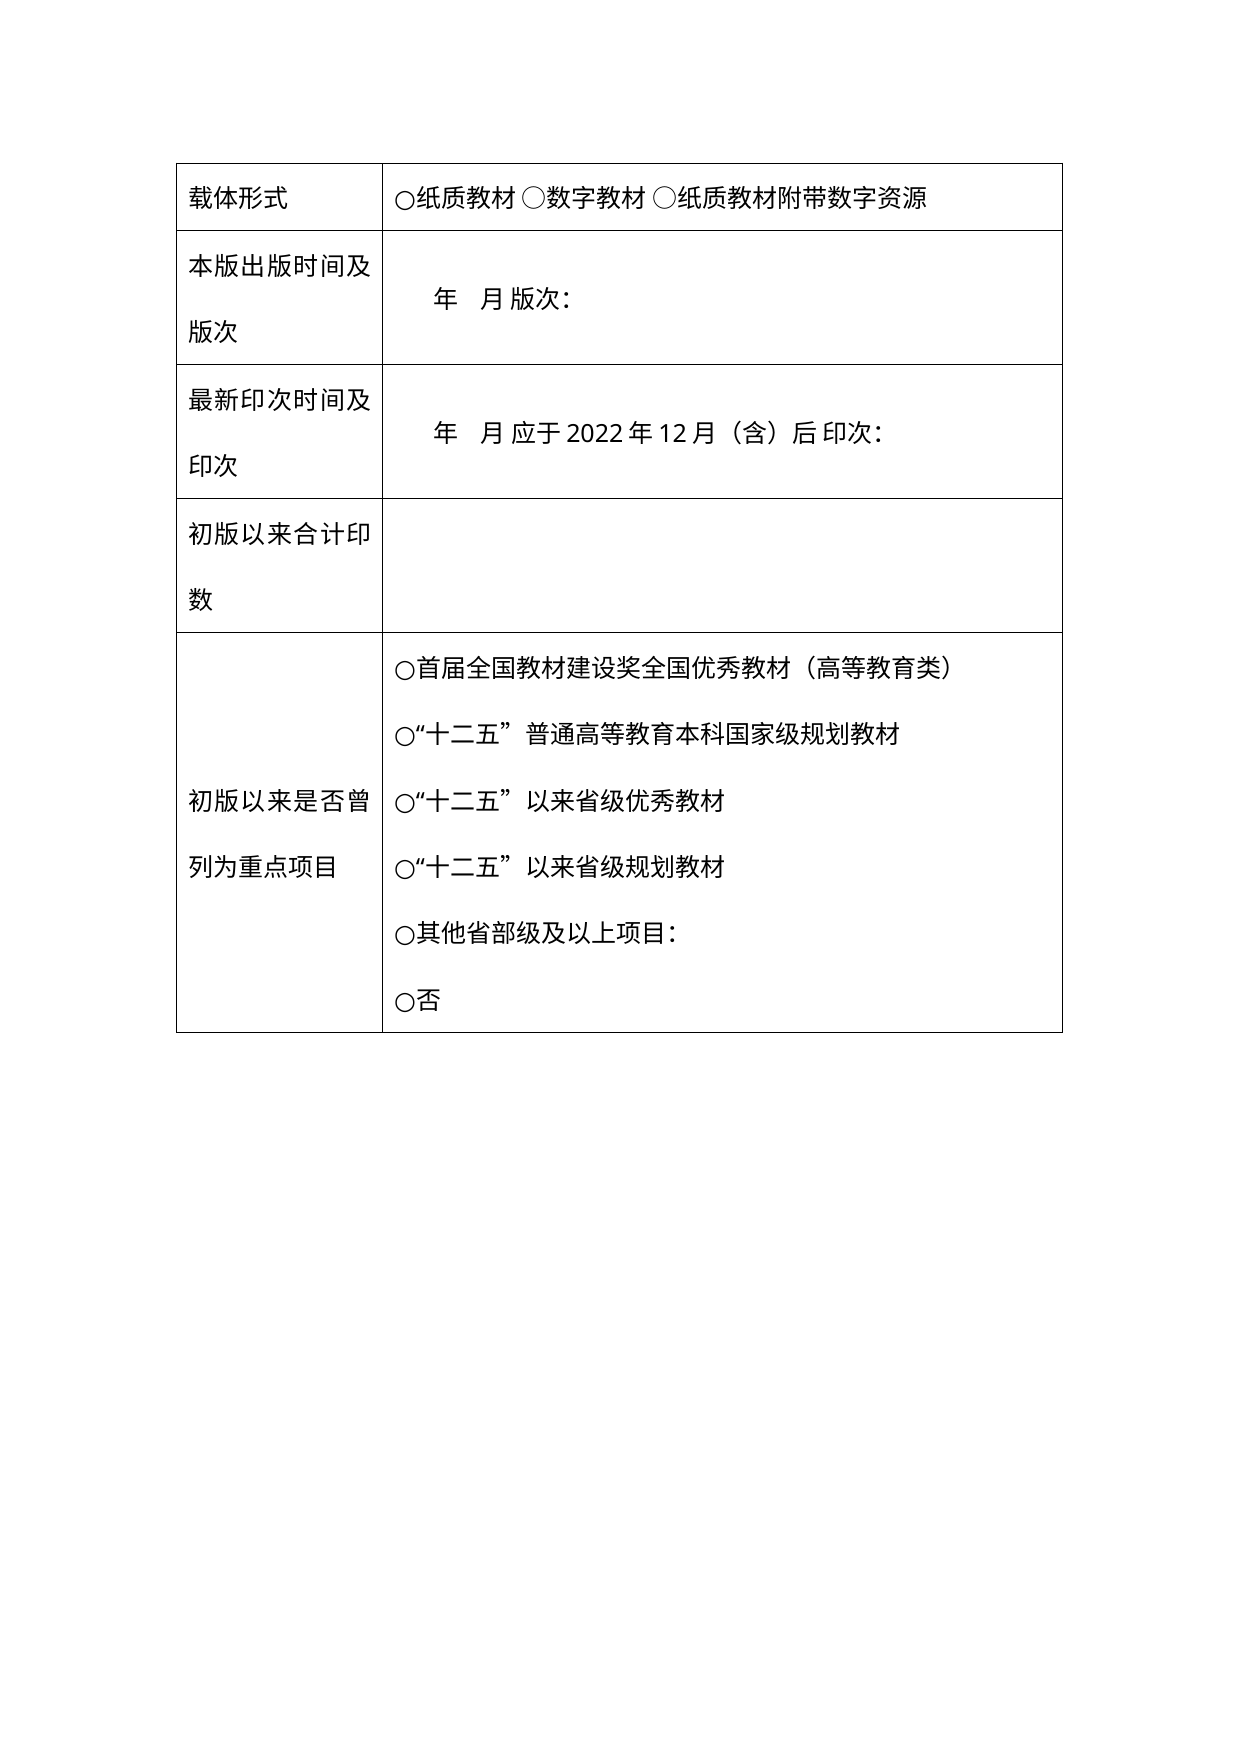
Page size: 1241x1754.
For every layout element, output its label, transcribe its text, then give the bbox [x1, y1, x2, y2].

table_cell 初版以来是否曾列为重点项目 [177, 633, 382, 1032]
table_cell 载体形式 [177, 164, 382, 230]
table_cell 本版出版时间及版次 [177, 231, 382, 364]
table_cell 年 月 版次： [383, 231, 1062, 364]
table_cell 年 月 应于2022年12月（含）后 印次： [383, 365, 1062, 498]
table_cell [383, 499, 1062, 632]
table_cell ○纸质教材 ○数字教材 ○纸质教材附带数字资源 [383, 164, 1062, 230]
table_cell 初版以来合计印数 [177, 499, 382, 632]
table_cell 最新印次时间及印次 [177, 365, 382, 498]
table_cell ○首届全国教材建设奖全国优秀教材（高等教育类） ○“十二五”普通高等教育本科国家级规划教材 ○“十二五”以来省级优秀教材 ○“十二五”以来省级规划教材 ○其他省部级及以上项目： ○否 [383, 633, 1062, 1032]
